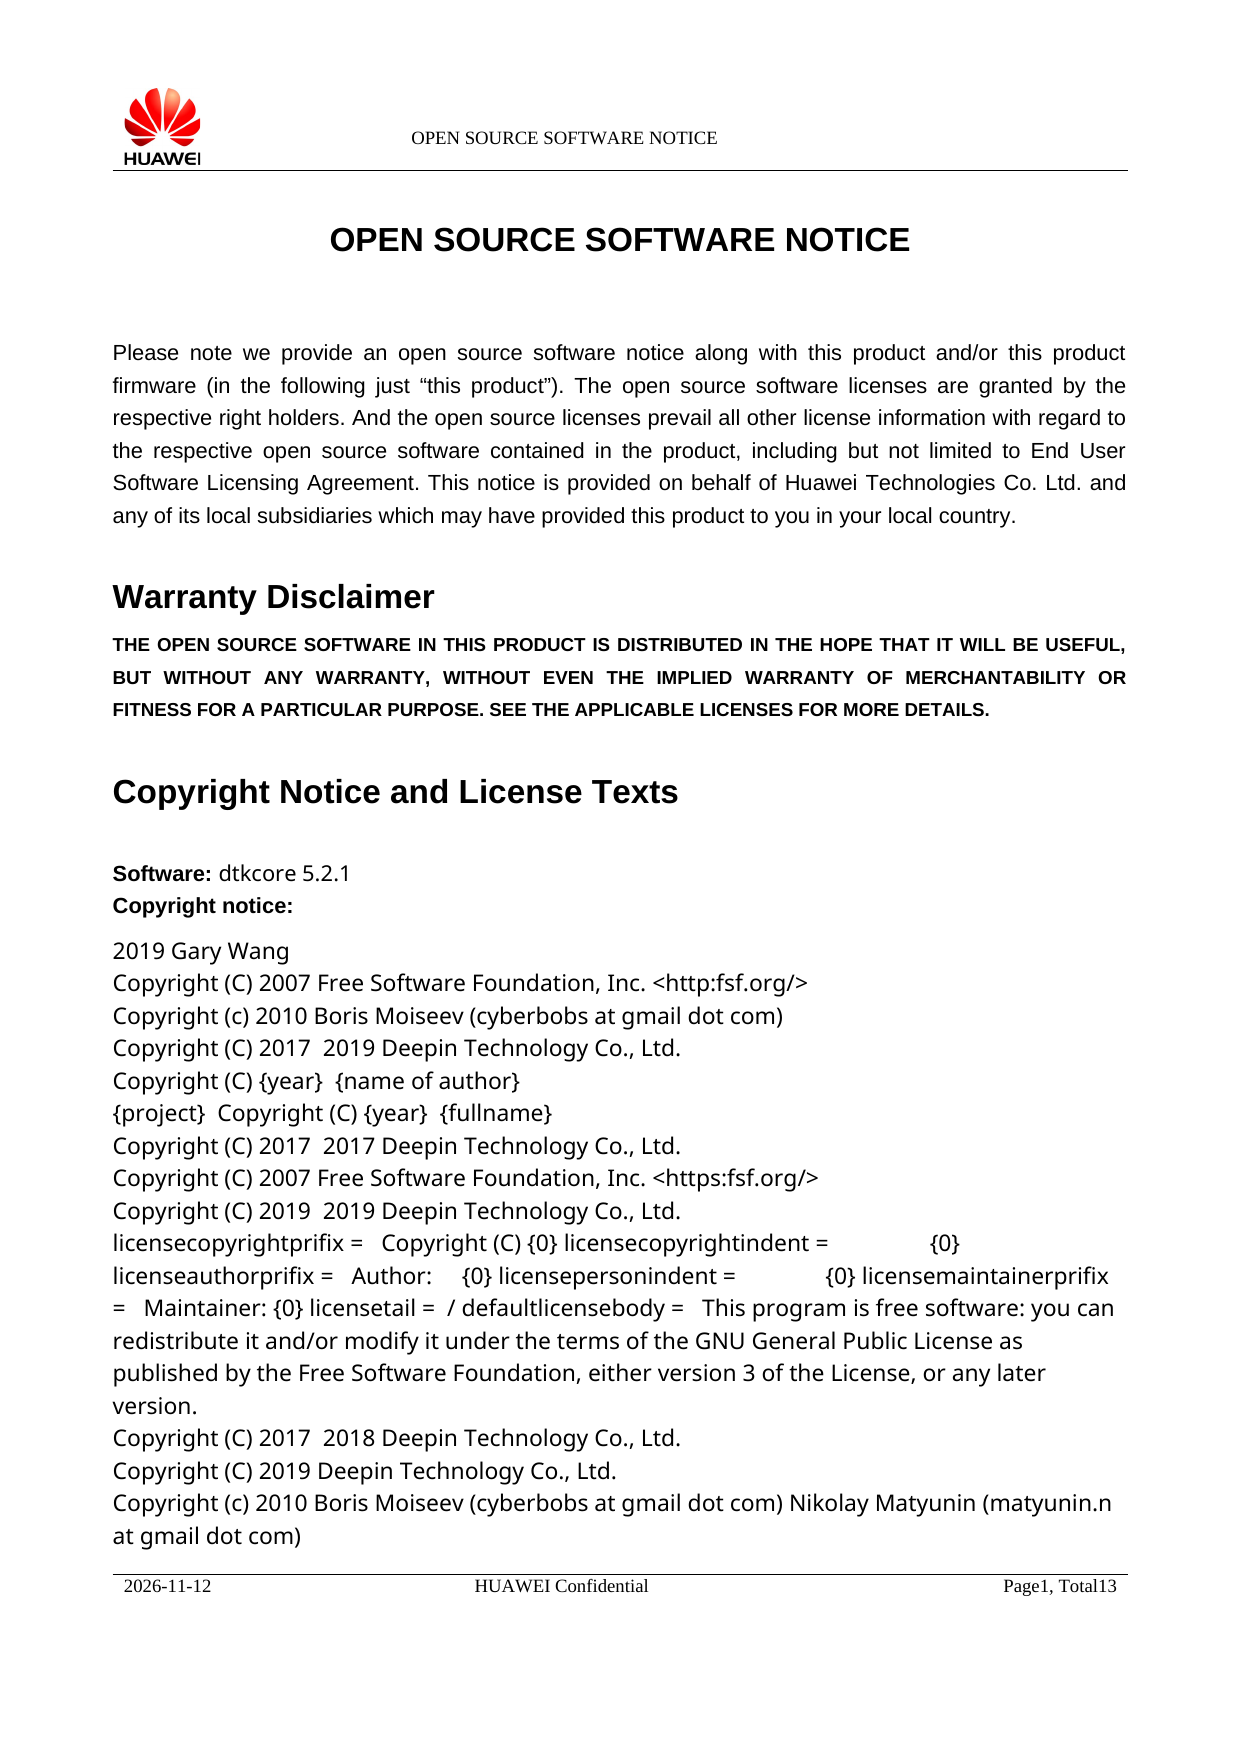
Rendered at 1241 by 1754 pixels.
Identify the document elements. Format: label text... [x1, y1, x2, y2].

picture [124, 88, 201, 165]
text The open source software in this product is distributed in the hope that it will be useful, but WITHOUT ANY WARRANTY, without even the implied warranty of MERCHANTABILITY or FITNESS FOR A PARTICULAR PURPOSE. See the applicable licenses for more details. [112, 629, 1128, 726]
text OPEN SOURCE SOFTWARE NOTICE [112, 206, 1128, 271]
text Copyright Notice and License Texts [112, 759, 1128, 824]
title Software: dtkcore 5.2.1 [112, 856, 1128, 889]
text Copyright notice: [112, 889, 1128, 921]
text Warranty Disclaimer [112, 564, 1128, 629]
text Please note we provide an open source software notice along with this product and/or this product firmware (in the following just “this product”). The open source software licenses are granted by the respective right holders. And the open source licenses prevail all other license information with regard to the respective open source software contained in the product, including but not limited to End User Software Licensing Agreement. This notice is provided on behalf of Huawei Technologies Co. Ltd. and any of its local subsidiaries which may have provided this product to you in your local country. [112, 336, 1128, 531]
